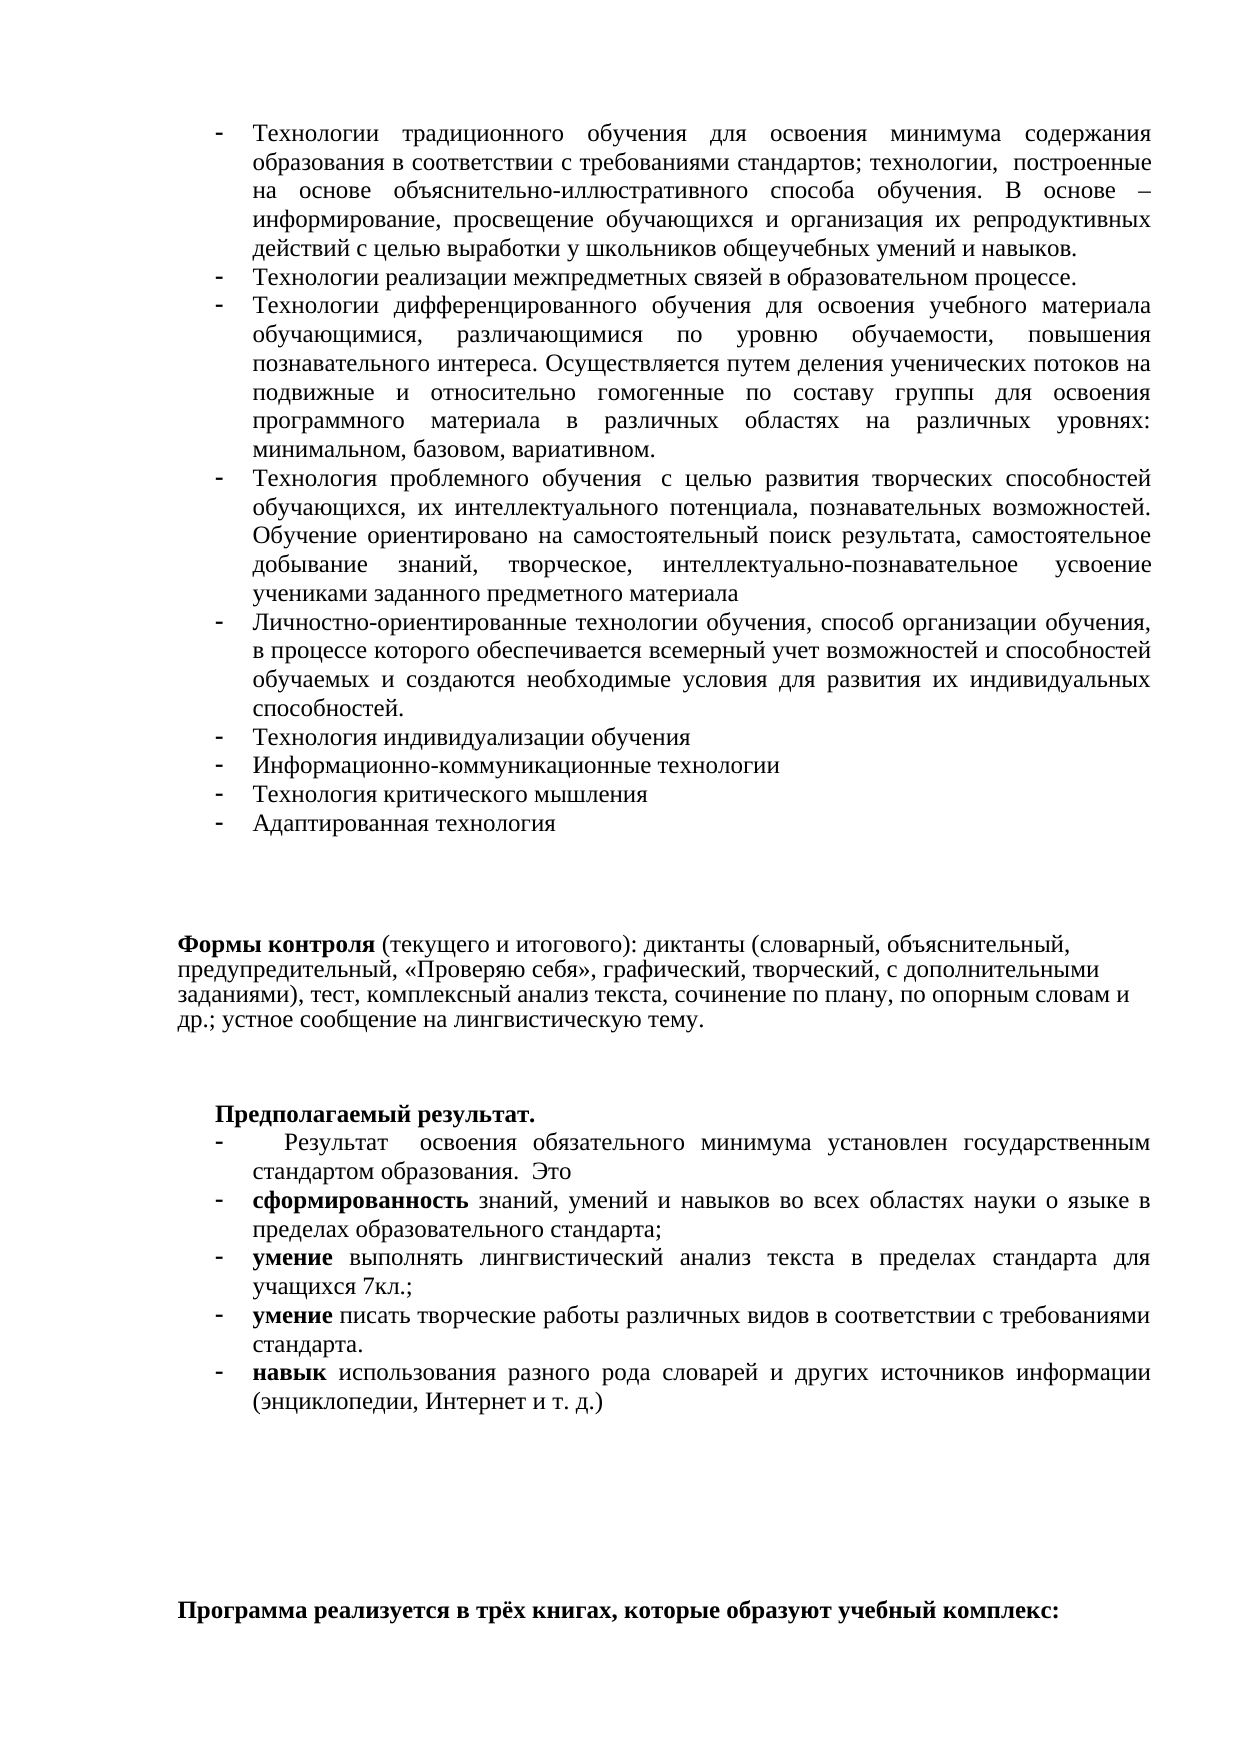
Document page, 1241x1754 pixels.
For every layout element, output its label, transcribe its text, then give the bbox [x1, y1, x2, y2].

list Личностно-ориентированные технологии обучения, способ организации обучения, в процессе которого обеспечивается всемерный учет возможностей и способностей обучаемых и создаются необходимые условия для развития их индивидуальных способностей. [215, 607, 1152, 722]
list Технологии традиционного обучения для освоения минимума содержания образования в соответствии с требованиями стандартов; технологии, построенные на основе объяснительно-иллюстративного способа обучения. В основе – информирование, просвещение обучающихся и организация их репродуктивных действий с целью выработки у школьников общеучебных умений и навыков. [215, 118, 1152, 262]
list Адаптированная технология [215, 808, 1152, 837]
list Результат освоения обязательного минимума установлен государственным стандартом образования. Это [215, 1127, 1152, 1185]
text Программа реализуется в трёх книгах, которые образуют учебный комплекс: [177, 1598, 1152, 1623]
list Технология индивидуализации обучения [215, 722, 1152, 751]
list Технологии реализации межпредметных связей в образовательном процессе. [215, 262, 1152, 291]
list сформированность знаний, умений и навыков во всех областях науки о языке в пределах образовательного стандарта; [215, 1185, 1152, 1242]
list умение выполнять лингвистический анализ текста в пределах стандарта для учащихся 7кл.; [215, 1242, 1152, 1300]
list умение писать творческие работы различных видов в соответствии с требованиями стандарта. [215, 1300, 1152, 1357]
list Предполагаемый результат. [215, 1099, 1152, 1127]
list Технология критического мышления [215, 779, 1152, 808]
text Формы контроля (текущего и итогового): диктанты (словарный, объяснительный, предупредительный, «Проверяю себя», графический, творческий, с дополнительными заданиями), тест, комплексный анализ текста, сочинение по плану, по опорным словам и др.; устное сообщение на лингвистическую тему. [177, 932, 1152, 1032]
list навык использования разного рода словарей и других источников информации (энциклопедии, Интернет и т. д.) [215, 1357, 1152, 1415]
list Информационно-коммуникационные технологии [215, 751, 1152, 779]
list Технологии дифференцированного обучения для освоения учебного материала обучающимися, различающимися по уровню обучаемости, повышения познавательного интереса. Осуществляется путем деления ученических потоков на подвижные и относительно гомогенные по составу группы для освоения программного материала в различных областях на различных уровнях: минимальном, базовом, вариативном. [215, 291, 1152, 463]
list Технология проблемного обучения с целью развития творческих способностей обучающихся, их интеллектуального потенциала, познавательных возможностей. Обучение ориентировано на самостоятельный поиск результата, самостоятельное добывание знаний, творческое, интеллектуально-познавательное усвоение учениками заданного предметного материала [215, 463, 1152, 607]
